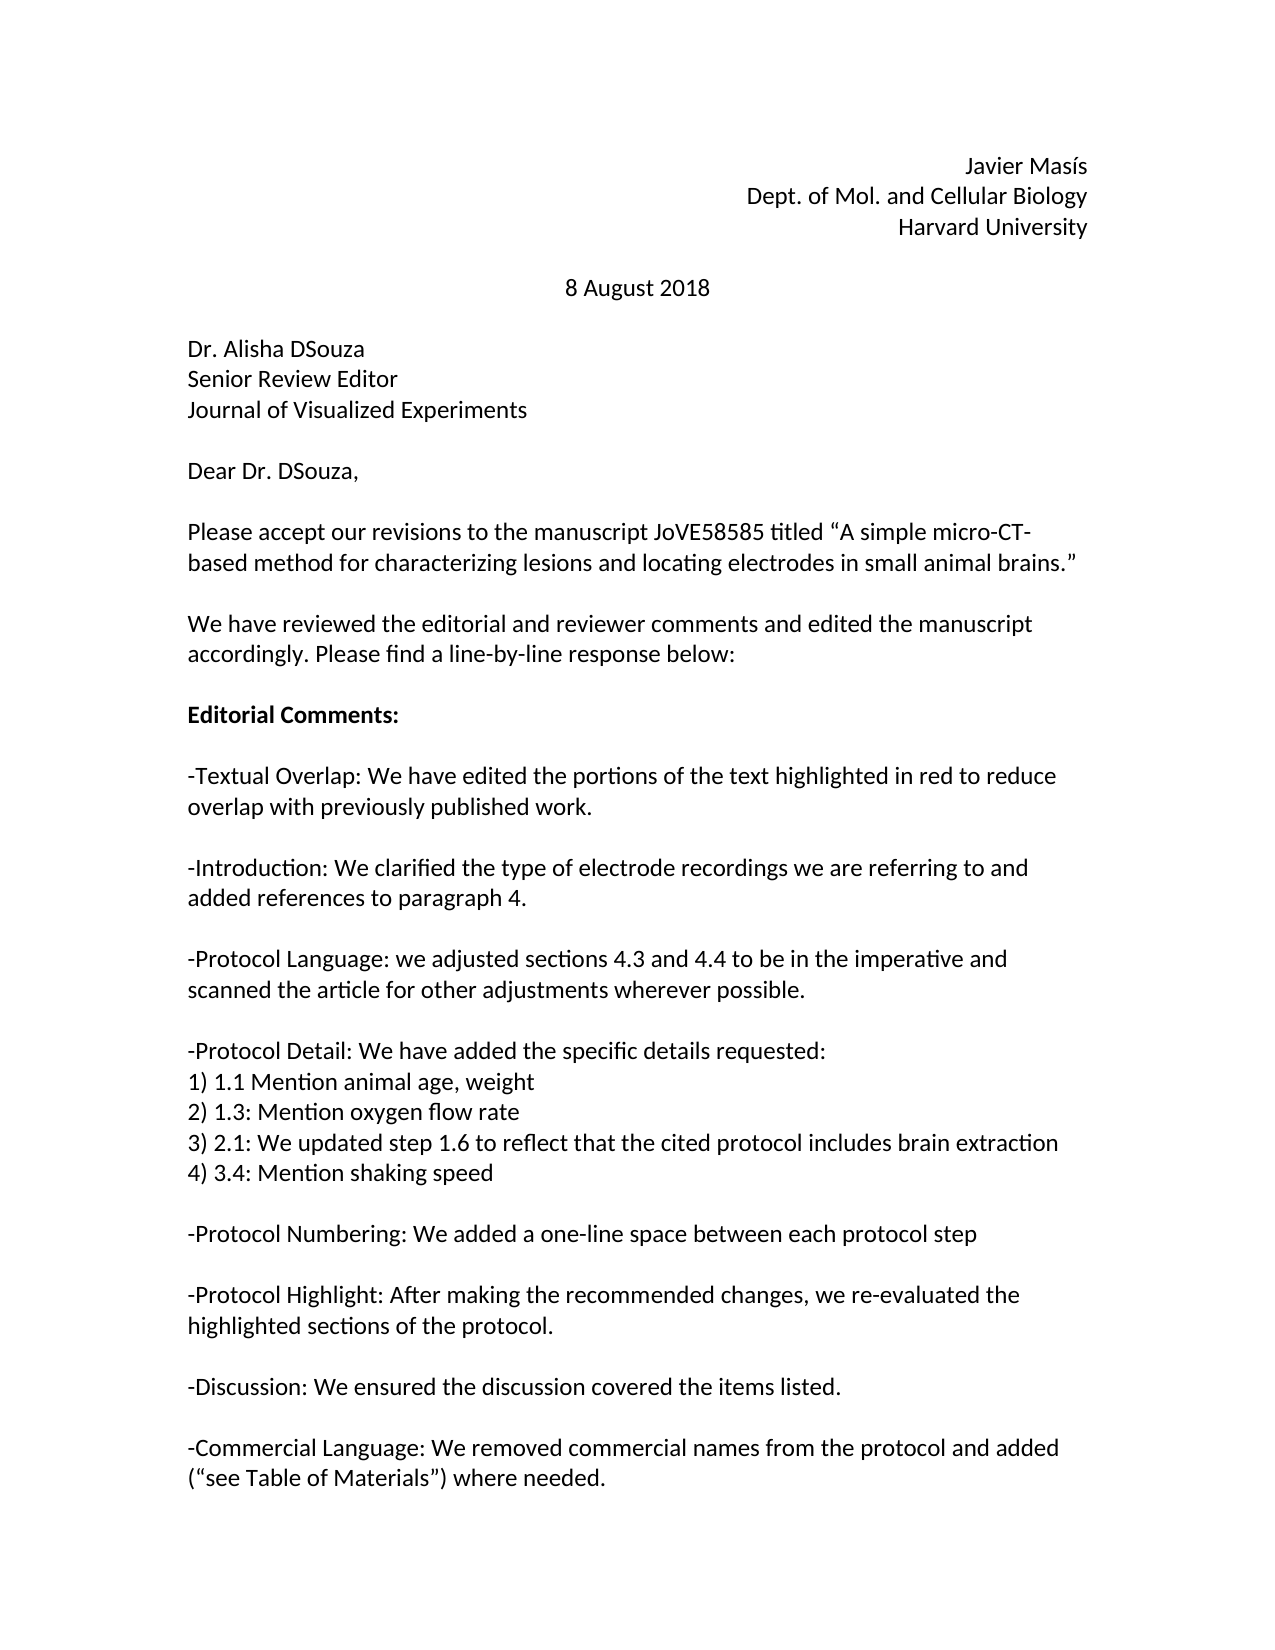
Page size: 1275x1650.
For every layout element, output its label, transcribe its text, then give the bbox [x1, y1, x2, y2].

text Dept. of Mol. and Cellular Biology [187, 181, 1087, 211]
text Editorial Comments: [187, 699, 1087, 730]
text -Discussion: We ensured the discussion covered the items listed. [187, 1371, 1087, 1401]
text -Protocol Numbering: We added a one-line space between each protocol step [187, 1218, 1087, 1249]
text We have reviewed the editorial and reviewer comments and edited the manuscript accordingly. Please find a line-by-line response below: [187, 608, 1087, 669]
text 2) 1.3: Mention oxygen flow rate [187, 1096, 1087, 1127]
text -Textual Overlap: We have edited the portions of the text highlighted in red to reduce overlap with previously published work. [187, 760, 1087, 821]
text Please accept our revisions to the manuscript JoVE58585 titled “A simple micro-CT-based method for characterizing lesions and locating electrodes in small animal brains.” [187, 516, 1087, 577]
text Dr. Alisha DSouza [187, 333, 1087, 364]
text -Protocol Detail: We have added the specific details requested: [187, 1035, 1087, 1066]
text 4) 3.4: Mention shaking speed [187, 1157, 1087, 1188]
text -Commercial Language: We removed commercial names from the protocol and added (“see Table of Materials”) where needed. [187, 1432, 1087, 1493]
text Javier Masís [187, 150, 1087, 181]
text -Protocol Language: we adjusted sections 4.3 and 4.4 to be in the imperative and scanned the article for other adjustments wherever possible. [187, 943, 1087, 1004]
text 8 August 2018 [187, 272, 1087, 303]
text Journal of Visualized Experiments [187, 394, 1087, 425]
text -Introduction: We clarified the type of electrode recordings we are referring to and added references to paragraph 4. [187, 852, 1087, 913]
text Dear Dr. DSouza, [187, 455, 1087, 486]
text Harvard University [187, 211, 1087, 242]
text 3) 2.1: We updated step 1.6 to reflect that the cited protocol includes brain extraction [187, 1127, 1087, 1157]
text -Protocol Highlight: After making the recommended changes, we re-evaluated the highlighted sections of the protocol. [187, 1279, 1087, 1340]
text Senior Review Editor [187, 364, 1087, 394]
text 1) 1.1 Mention animal age, weight [187, 1066, 1087, 1096]
